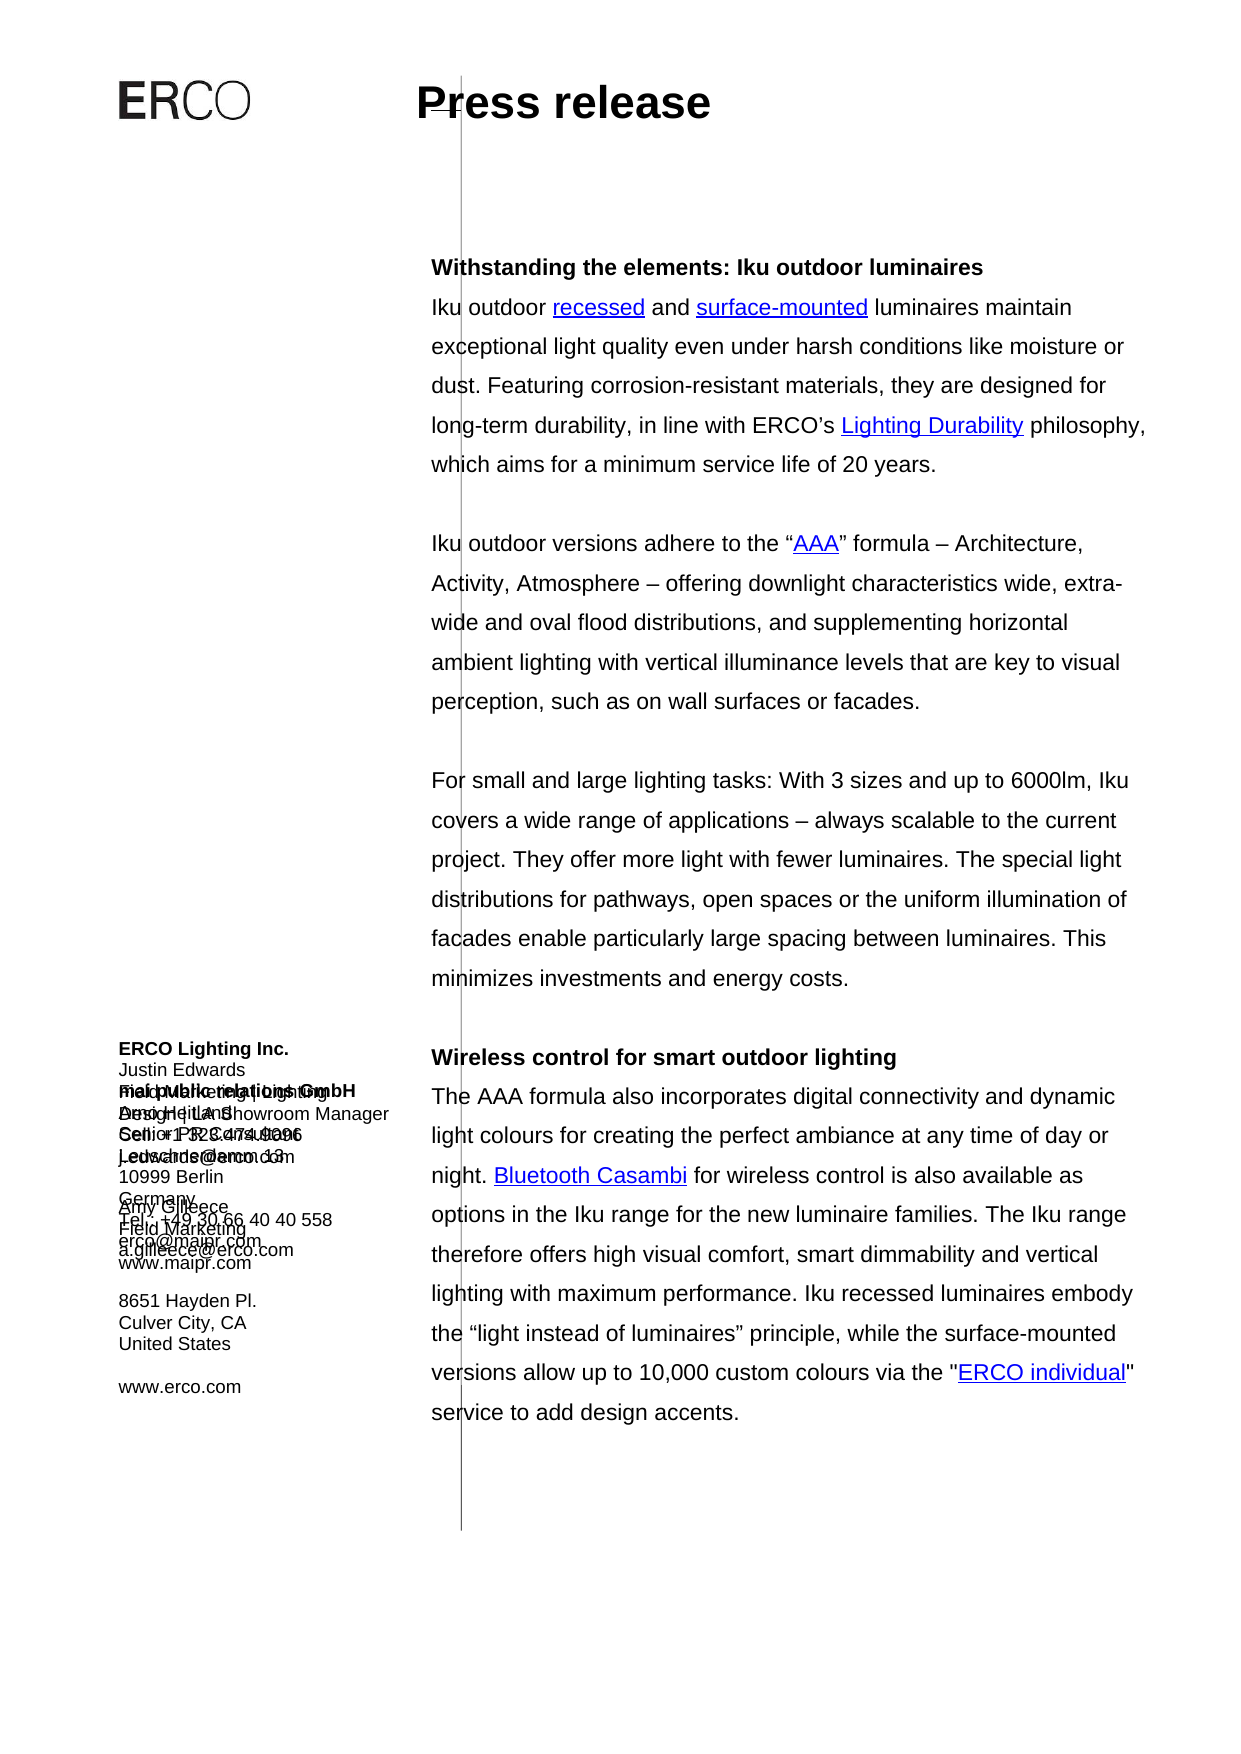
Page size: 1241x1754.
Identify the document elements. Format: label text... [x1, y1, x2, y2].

text Withstanding the elements: Iku outdoor luminaires [431, 254, 1152, 280]
text Iku outdoor recessed and surface-mounted luminaires maintain exceptional light quality even under harsh conditions like moisture or dust. Featuring corrosion-resistant materials, they are designed for long-term durability, in line with ERCO’s Lighting Durability philosophy, which aims for a minimum service life of 20 years. [431, 293, 1152, 478]
text For small and large lighting tasks: With 3 sizes and up to 6000lm, Iku covers a wide range of applications – always scalable to the current project. They offer more light with fewer luminaires. The special light distributions for pathways, open spaces or the uniform illumination of facades enable particularly large spacing between luminaires. This minimizes investments and energy costs. [431, 767, 1152, 991]
text Iku outdoor versions adhere to the “AAA” formula – Architecture, Activity, Atmosphere – offering downlight characteristics wide, extra-wide and oval flood distributions, and supplementing horizontal ambient lighting with vertical illuminance levels that are key to visual perception, such as on wall surfaces or facades. [431, 530, 1152, 714]
text Wireless control for smart outdoor lighting [431, 1043, 1152, 1070]
picture [118, 79, 251, 121]
text The AAA formula also incorporates digital connectivity and dynamic light colours for creating the perfect ambiance at any time of day or night. Bluetooth Casambi for wireless control is also available as options in the Iku range for the new luminaire families. The Iku range therefore offers high visual comfort, smart dimmability and vertical lighting with maximum performance. Iku recessed luminaires embody the “light instead of luminaires” principle, while the surface-mounted versions allow up to 10,000 custom colours via the "ERCO individual" service to add design accents. [431, 1083, 1152, 1425]
